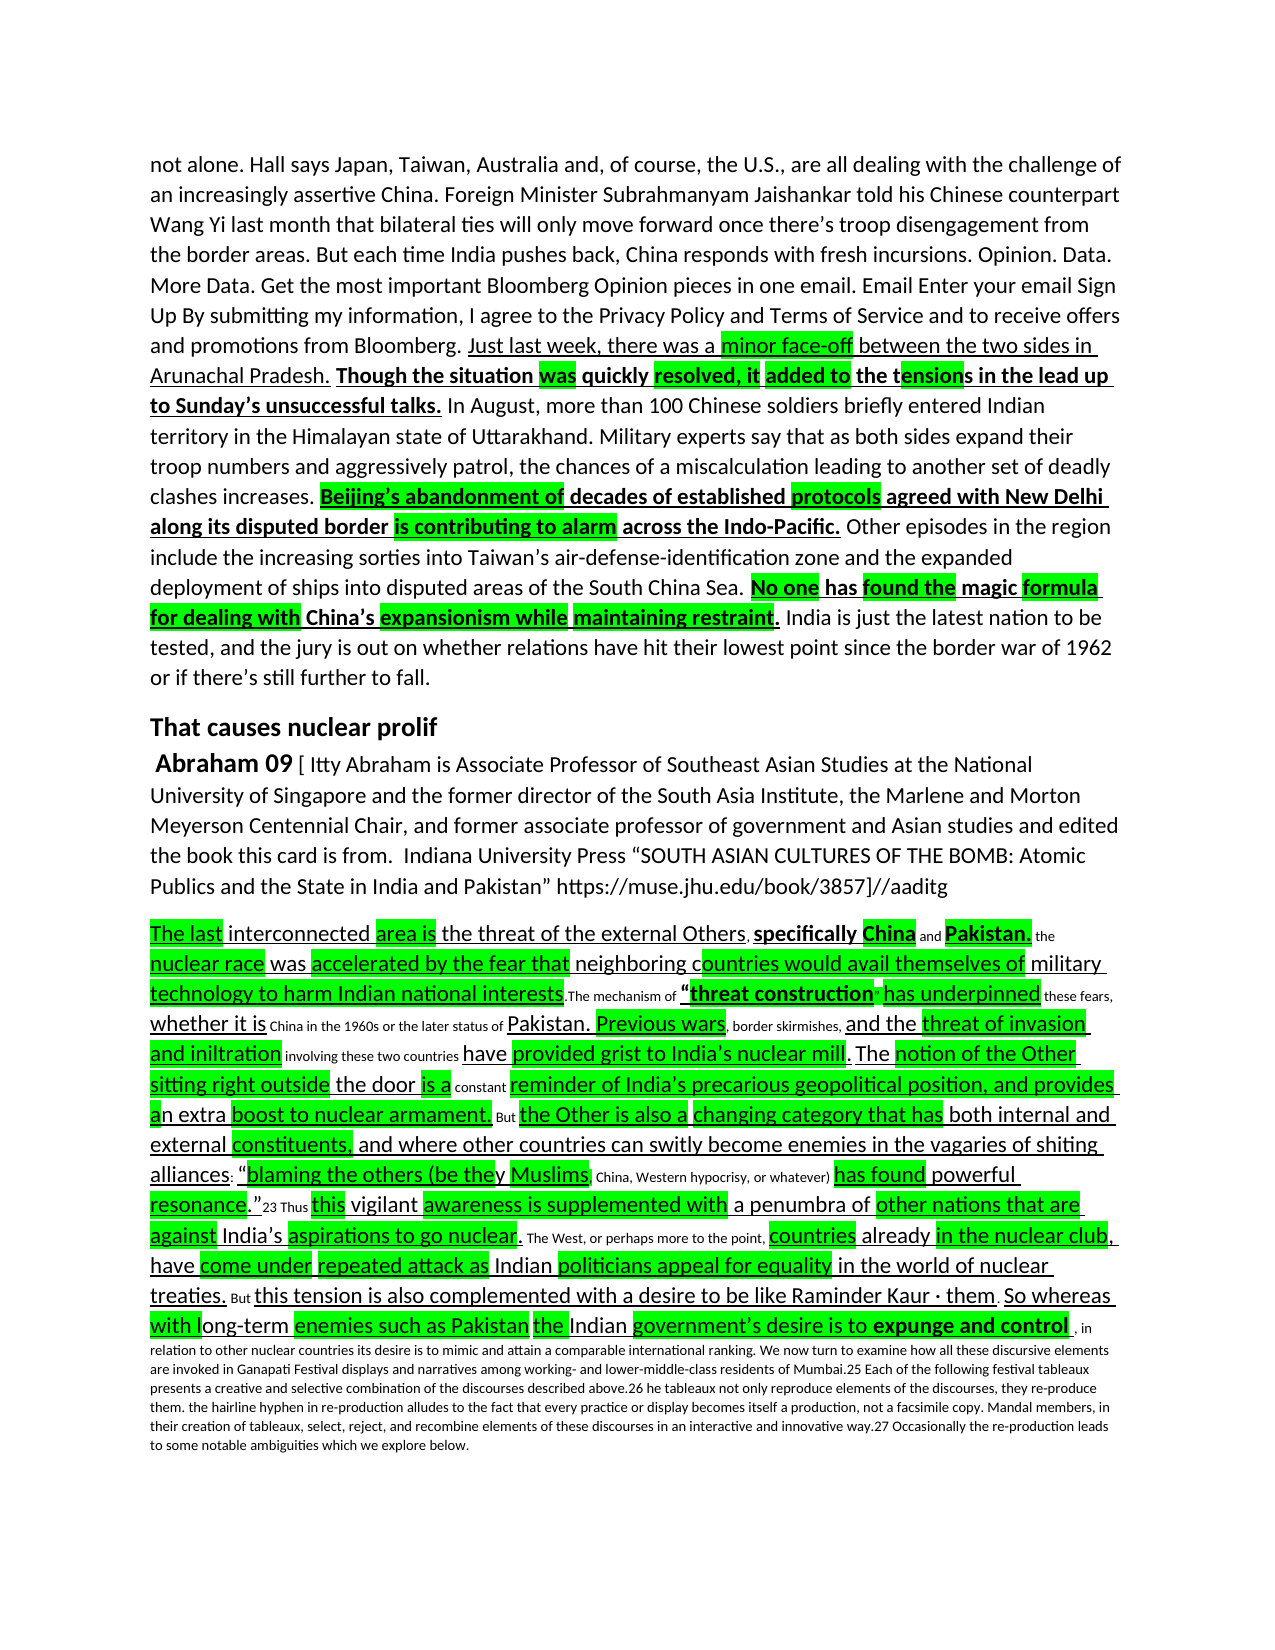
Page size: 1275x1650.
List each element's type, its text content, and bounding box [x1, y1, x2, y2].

text Abraham 09 [ Itty Abraham is Associate Professor of Southeast Asian Studies at the National University of Singapore and the former director of the South Asia Institute, the Marlene and Morton Meyerson Centennial Chair, and former associate professor of government and Asian studies and edited the book this card is from. Indiana University Press “SOUTH ASIAN CULTURES OF THE BOMB: Atomic Publics and the State in India and Pakistan” https://muse.jhu.edu/book/3857]//aaditg [150, 746, 1125, 900]
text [150, 150, 1125, 692]
text The last interconnected area is the threat of the external Others, specifically China and Pakistan. the nuclear race was accelerated by the fear that neighboring countries would avail themselves of military technology to harm Indian national interests.The mechanism of “threat construction” has underpinned these fears, whether it is China in the 1960s or the later status of Pakistan. Previous wars, border skirmishes, and the threat of invasion and iniltration involving these two countries have provided grist to India’s nuclear mill. The notion of the Other sitting right outside the door is a constant reminder of India’s precarious geopolitical position, and provides an extra boost to nuclear armament. But the Other is also a changing category that has both internal and external constituents, and where other countries can switly become enemies in the vagaries of shiting alliances: “blaming the others (be they Muslims, China, Western hypocrisy, or whatever) has found powerful resonance.”23 Thus this vigilant awareness is supplemented with a penumbra of other nations that are against India’s aspirations to go nuclear. The West, or perhaps more to the point, countries already in the nuclear club, have come under repeated attack as Indian politicians appeal for equality in the world of nuclear treaties. But this tension is also complemented with a desire to be like Raminder Kaur · them. So whereas with long-term enemies such as Pakistan the Indian government’s desire is to expunge and control , in relation to other nuclear countries its desire is to mimic and attain a comparable international ranking. We now turn to examine how all these discursive elements are invoked in Ganapati Festival displays and narratives among working- and lower-middle-class residents of Mumbai.25 Each of the following festival tableaux presents a creative and selective combination of the discourses described above.26 he tableaux not only reproduce elements of the discourses, they re-produce them. the hairline hyphen in re-production alludes to the fact that every practice or display becomes itself a production, not a facsimile copy. Mandal members, in their creation of tableaux, select, reject, and recombine elements of these discourses in an interactive and innovative way.27 Occasionally the re-production leads to some notable ambiguities which we explore below. [150, 919, 1125, 1454]
subtitle That causes nuclear prolif [150, 710, 1125, 743]
